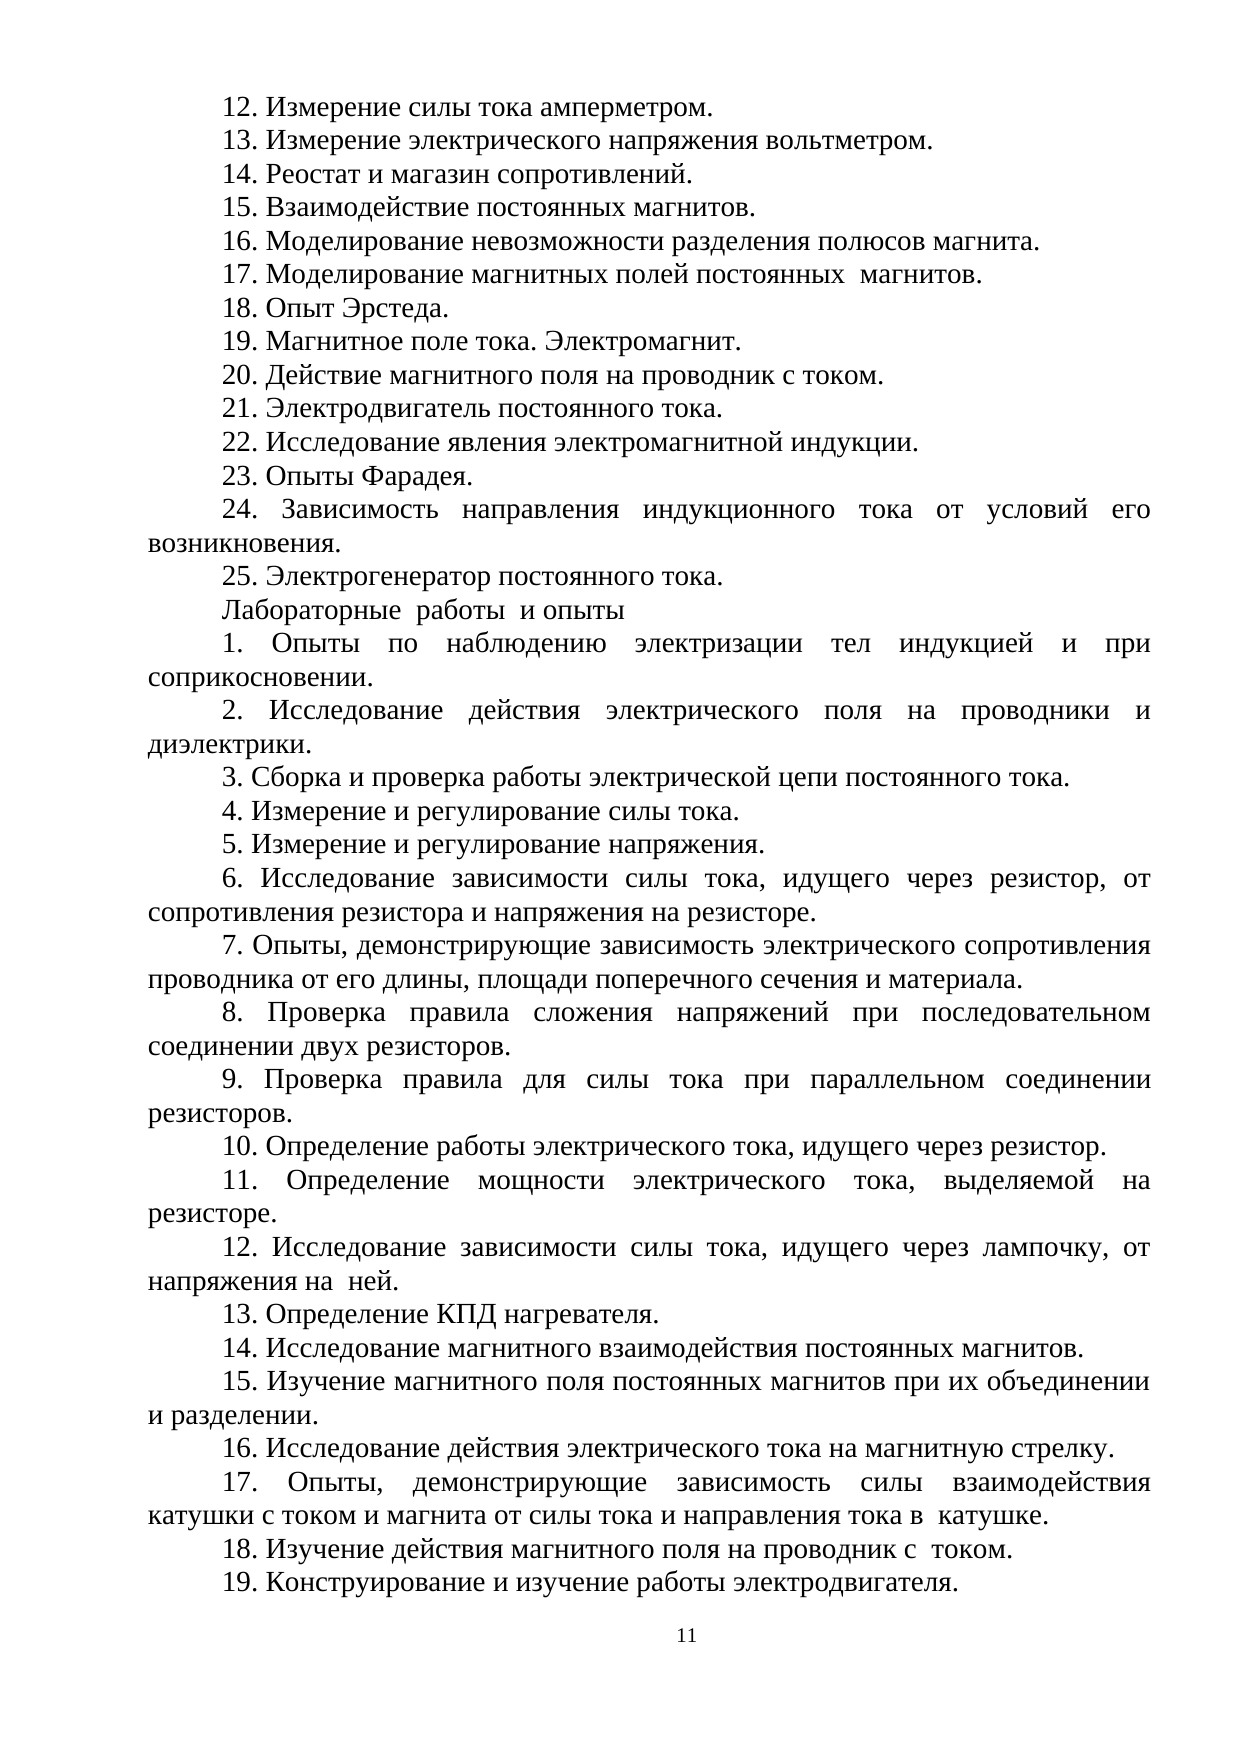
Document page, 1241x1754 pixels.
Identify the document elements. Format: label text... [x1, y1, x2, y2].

text 14. Реостат и магазин сопротивлений. [148, 156, 1152, 189]
text 21. Электродвигатель постоянного тока. [148, 391, 1152, 424]
text 18. Опыт Эрстеда. [148, 290, 1152, 323]
text 7. Опыты, демонстрирующие зависимость электрического сопротивления проводника от его длины, площади поперечного сечения и материала. [148, 927, 1152, 994]
text 10. Определение работы электрического тока, идущего через резистор. [148, 1128, 1152, 1162]
text 4. Измерение и регулирование силы тока. [148, 793, 1152, 827]
text 25. Электрогенератор постоянного тока. [148, 558, 1152, 592]
text Лабораторные работы и опыты [148, 592, 1152, 625]
text 9. Проверка правила для силы тока при параллельном соединении резисторов. [148, 1061, 1152, 1128]
text 16. Моделирование невозможности разделения полюсов магнита. [148, 223, 1152, 256]
text 12. Измерение силы тока амперметром. [148, 89, 1152, 122]
text 14. Исследование магнитного взаимодействия постоянных магнитов. [148, 1330, 1152, 1363]
text 3. Сборка и проверка работы электрической цепи постоянного тока. [148, 759, 1152, 793]
text 6. Исследование зависимости силы тока, идущего через резистор, от сопротивления резистора и напряжения на резисторе. [148, 860, 1152, 927]
text 24. Зависимость направления индукционного тока от условий его возникновения. [148, 491, 1152, 558]
text 1. Опыты по наблюдению электризации тел индукцией и при соприкосновении. [148, 625, 1152, 692]
text 22. Исследование явления электромагнитной индукции. [148, 424, 1152, 458]
text 17. Моделирование магнитных полей постоянных магнитов. [148, 256, 1152, 290]
text 18. Изучение действия магнитного поля на проводник с током. [148, 1531, 1152, 1564]
text 19. Конструирование и изучение работы электродвигателя. [148, 1564, 1152, 1598]
text 15. Взаимодействие постоянных магнитов. [148, 189, 1152, 223]
text 17. Опыты, демонстрирующие зависимость силы взаимодействия катушки с током и магнита от силы тока и направления тока в катушке. [148, 1464, 1152, 1531]
text 13. Измерение электрического напряжения вольтметром. [148, 122, 1152, 156]
text 13. Определение КПД нагревателя. [148, 1296, 1152, 1330]
text 15. Изучение магнитного поля постоянных магнитов при их объединении и разделении. [148, 1363, 1152, 1430]
text 20. Действие магнитного поля на проводник с током. [148, 357, 1152, 391]
text 12. Исследование зависимости силы тока, идущего через лампочку, от напряжения на ней. [148, 1229, 1152, 1296]
text 8. Проверка правила сложения напряжений при последовательном соединении двух резисторов. [148, 994, 1152, 1061]
text 2. Исследование действия электрического поля на проводники и диэлектрики. [148, 692, 1152, 759]
text 5. Измерение и регулирование напряжения. [148, 827, 1152, 860]
text 23. Опыты Фарадея. [148, 458, 1152, 491]
text 19. Магнитное поле тока. Электромагнит. [148, 323, 1152, 357]
text 16. Исследование действия электрического тока на магнитную стрелку. [148, 1430, 1152, 1464]
text 11. Определение мощности электрического тока, выделяемой на резисторе. [148, 1162, 1152, 1229]
